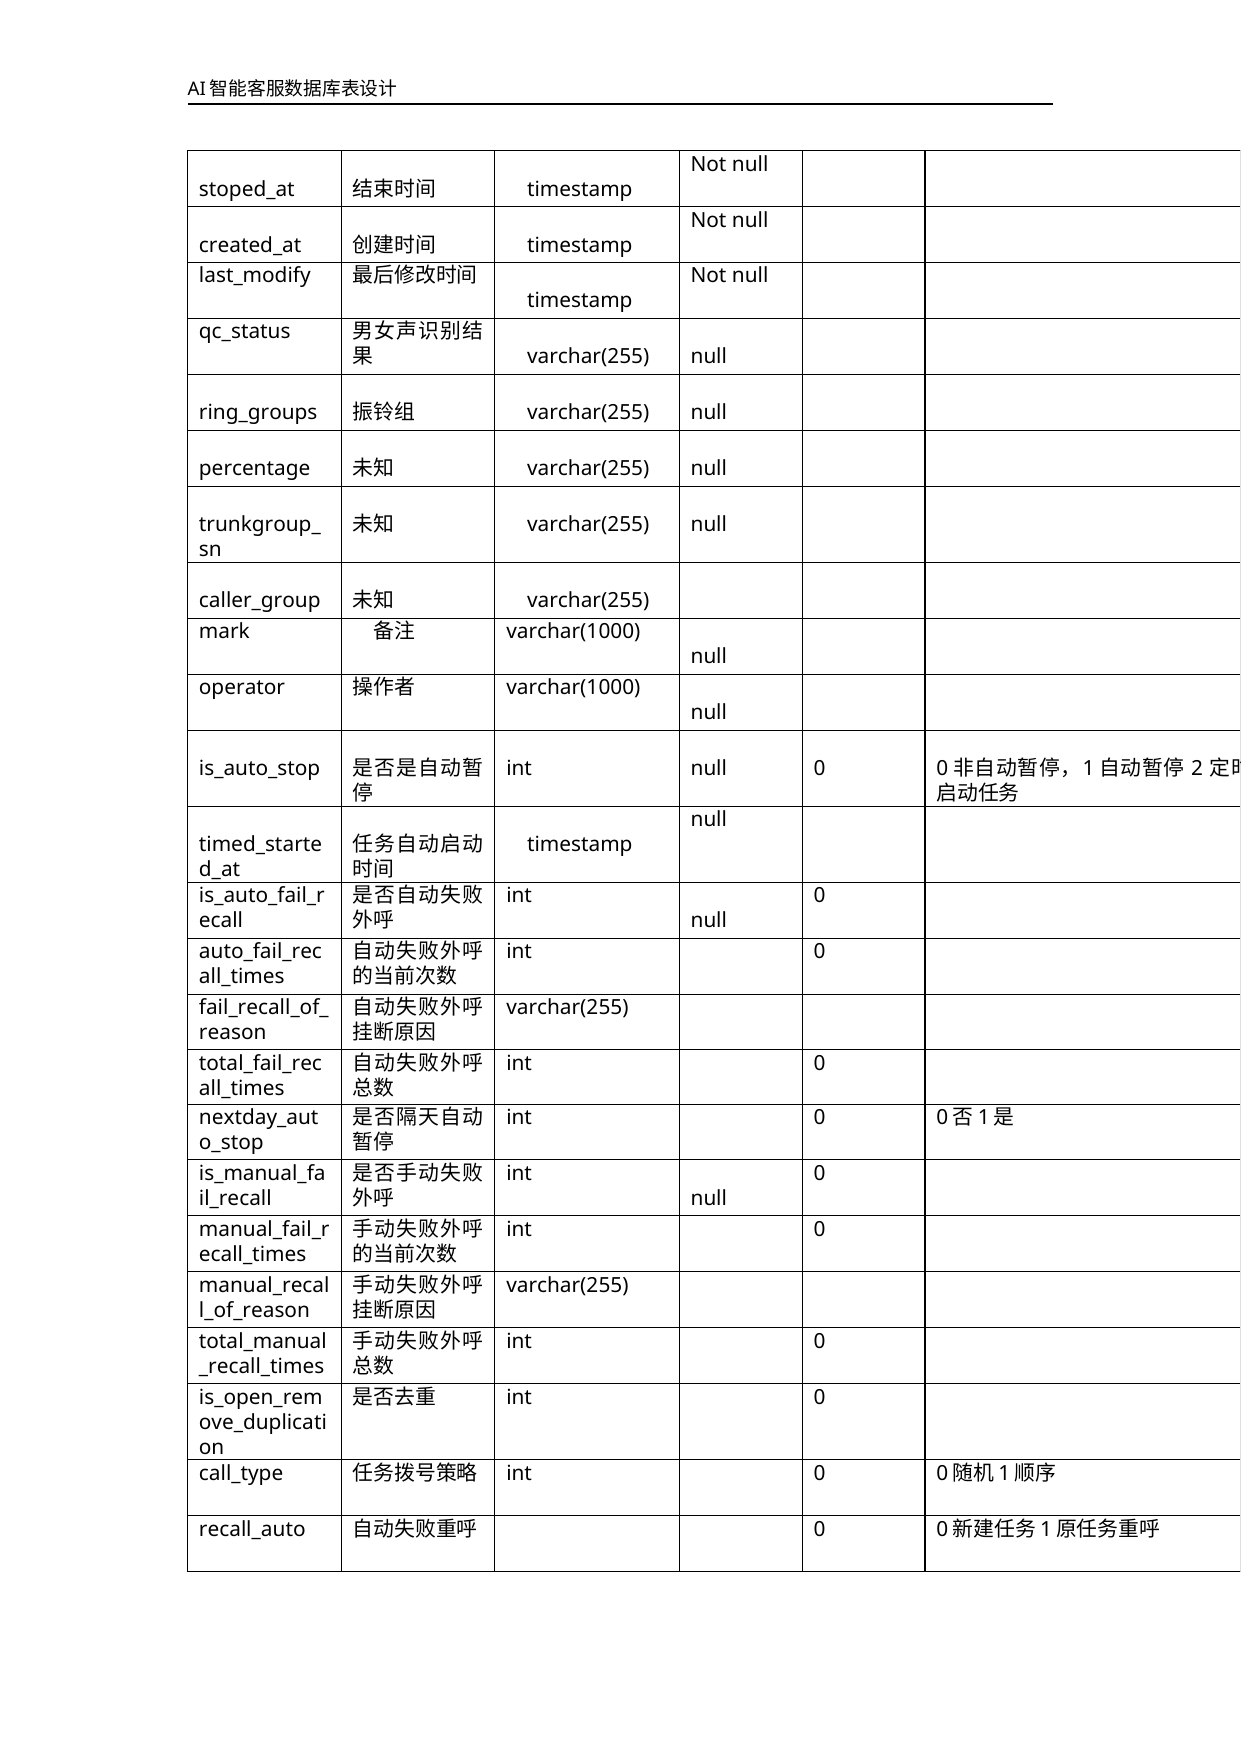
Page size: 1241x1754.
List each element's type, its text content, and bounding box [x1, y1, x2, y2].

table_cell [926, 1384, 1240, 1459]
table_cell [926, 207, 1240, 262]
table_cell null [680, 619, 802, 673]
table_cell int [495, 1384, 679, 1459]
table_cell int [495, 1216, 679, 1271]
table_cell varchar(255) [495, 375, 679, 430]
table_cell varchar(255) [495, 1272, 679, 1327]
table_cell 0 [803, 883, 924, 937]
table_cell caller_group [188, 563, 341, 618]
table_cell operator [188, 675, 341, 729]
table_cell [926, 1050, 1240, 1103]
table_cell 自动失败外呼总数 [342, 1050, 494, 1103]
table_cell [803, 207, 924, 262]
table_cell [803, 1272, 924, 1327]
table_cell 0 [803, 1384, 924, 1459]
table_cell 0 [803, 939, 924, 993]
table_cell varchar(255) [495, 431, 679, 486]
table_cell 0 [803, 731, 924, 806]
table_cell int [495, 1160, 679, 1215]
table_cell [803, 675, 924, 729]
table_cell mark [188, 619, 341, 673]
table_cell [680, 1050, 802, 1103]
table_cell ring_groups [188, 375, 341, 430]
table_cell 0 [803, 1105, 924, 1159]
table_cell 0 [803, 1160, 924, 1215]
table_cell 0随机1顺序 [926, 1460, 1240, 1515]
table_cell 手动失败外呼挂断原因 [342, 1272, 494, 1327]
table_cell int [495, 1460, 679, 1515]
table_cell [680, 1328, 802, 1383]
table_cell 未知 [342, 563, 494, 618]
table_cell 0 [803, 1516, 924, 1571]
table_cell int [495, 1050, 679, 1103]
table_cell 是否去重 [342, 1384, 494, 1459]
table_cell [680, 1384, 802, 1459]
table_cell is_manual_fail_recall [188, 1160, 341, 1215]
table_cell null [680, 319, 802, 374]
table_cell timed_started_at [188, 807, 341, 882]
table_cell [803, 375, 924, 430]
table_cell manual_recall_of_reason [188, 1272, 341, 1327]
table_cell [680, 995, 802, 1049]
table_cell total_manual_recall_times [188, 1328, 341, 1383]
table_cell null [680, 883, 802, 937]
table_cell percentage [188, 431, 341, 486]
table_cell 结束时间 [342, 151, 494, 206]
table_cell Not null [680, 263, 802, 318]
table_cell is_open_remove_duplication [188, 1384, 341, 1459]
table_cell 男女声识别结果 [342, 319, 494, 374]
table_cell 最后修改时间 [342, 263, 494, 318]
table_cell 操作者 [342, 675, 494, 729]
table_cell Not null [680, 151, 802, 206]
table_cell [926, 1160, 1240, 1215]
table_cell null [680, 431, 802, 486]
table_cell null [680, 731, 802, 806]
table_cell 0 [803, 1216, 924, 1271]
table_cell [803, 263, 924, 318]
table_cell [926, 995, 1240, 1049]
table_cell [495, 1516, 679, 1571]
table_cell [680, 939, 802, 993]
table_cell timestamp [495, 207, 679, 262]
table_cell 是否隔天自动暂停 [342, 1105, 494, 1159]
table_cell timestamp [495, 151, 679, 206]
table_cell varchar(1000) [495, 675, 679, 729]
table_cell [803, 995, 924, 1049]
table_cell 是否是自动暂停 [342, 731, 494, 806]
table_cell [926, 675, 1240, 729]
table_cell varchar(255) [495, 487, 679, 562]
table_cell [680, 1105, 802, 1159]
table_cell [926, 807, 1240, 882]
table_cell 未知 [342, 487, 494, 562]
table_cell [926, 883, 1240, 937]
table_cell [803, 487, 924, 562]
table_cell [680, 1460, 802, 1515]
table_cell 0新建任务1原任务重呼 [926, 1516, 1240, 1571]
table_cell [926, 1328, 1240, 1383]
table_cell 自动失败外呼的当前次数 [342, 939, 494, 993]
table_cell [926, 1216, 1240, 1271]
table_cell int [495, 939, 679, 993]
table_cell [680, 1516, 802, 1571]
table_cell created_at [188, 207, 341, 262]
table_cell [680, 1216, 802, 1271]
table_cell manual_fail_recall_times [188, 1216, 341, 1271]
table_cell [926, 263, 1240, 318]
table_cell [803, 431, 924, 486]
table_cell [926, 431, 1240, 486]
table_cell int [495, 1105, 679, 1159]
table_cell [926, 563, 1240, 618]
table_cell [926, 319, 1240, 374]
table_cell total_fail_recall_times [188, 1050, 341, 1103]
table_cell 0非自动暂停，1自动暂停 2 定时启动任务 [926, 731, 1240, 806]
table_cell int [495, 1328, 679, 1383]
table_cell null [680, 375, 802, 430]
table_cell fail_recall_of_reason [188, 995, 341, 1049]
table_cell Not null [680, 207, 802, 262]
table_cell [803, 807, 924, 882]
table_cell 备注 [342, 619, 494, 673]
table_cell 0否 1是 [926, 1105, 1240, 1159]
table_cell qc_status [188, 319, 341, 374]
table_cell int [495, 883, 679, 937]
table_cell call_type [188, 1460, 341, 1515]
table_cell [803, 563, 924, 618]
table_cell 手动失败外呼的当前次数 [342, 1216, 494, 1271]
table_cell int [495, 731, 679, 806]
table_cell last_modify [188, 263, 341, 318]
table_cell 0 [803, 1328, 924, 1383]
table_cell [926, 487, 1240, 562]
table_cell nextday_auto_stop [188, 1105, 341, 1159]
table_cell 0 [803, 1460, 924, 1515]
table_cell null [680, 807, 802, 882]
table_cell [926, 375, 1240, 430]
table_cell is_auto_fail_recall [188, 883, 341, 937]
table_cell [926, 619, 1240, 673]
table_cell 振铃组 [342, 375, 494, 430]
table_cell [680, 1272, 802, 1327]
table_cell 任务自动启动时间 [342, 807, 494, 882]
table_cell 手动失败外呼总数 [342, 1328, 494, 1383]
table_cell is_auto_stop [188, 731, 341, 806]
table_cell varchar(255) [495, 995, 679, 1049]
table_cell [926, 939, 1240, 993]
table_cell [803, 619, 924, 673]
table_cell 是否自动失败外呼 [342, 883, 494, 937]
table_cell [680, 563, 802, 618]
table_cell [926, 151, 1240, 206]
table_cell trunkgroup_sn [188, 487, 341, 562]
table_cell [803, 319, 924, 374]
table_cell null [680, 675, 802, 729]
table_cell timestamp [495, 807, 679, 882]
table_cell 自动失败外呼挂断原因 [342, 995, 494, 1049]
table_cell stoped_at [188, 151, 341, 206]
table_cell varchar(1000) [495, 619, 679, 673]
table_cell auto_fail_recall_times [188, 939, 341, 993]
table_cell 是否手动失败外呼 [342, 1160, 494, 1215]
table_cell recall_auto [188, 1516, 341, 1571]
table_cell varchar(255) [495, 563, 679, 618]
table_cell null [680, 1160, 802, 1215]
table_cell 自动失败重呼 [342, 1516, 494, 1571]
table_cell timestamp [495, 263, 679, 318]
table_cell null [680, 487, 802, 562]
table_cell 创建时间 [342, 207, 494, 262]
table_cell [803, 151, 924, 206]
table_cell 未知 [342, 431, 494, 486]
table_cell [926, 1272, 1240, 1327]
table_cell 任务拨号策略 [342, 1460, 494, 1515]
table_cell 0 [803, 1050, 924, 1103]
table_cell varchar(255) [495, 319, 679, 374]
